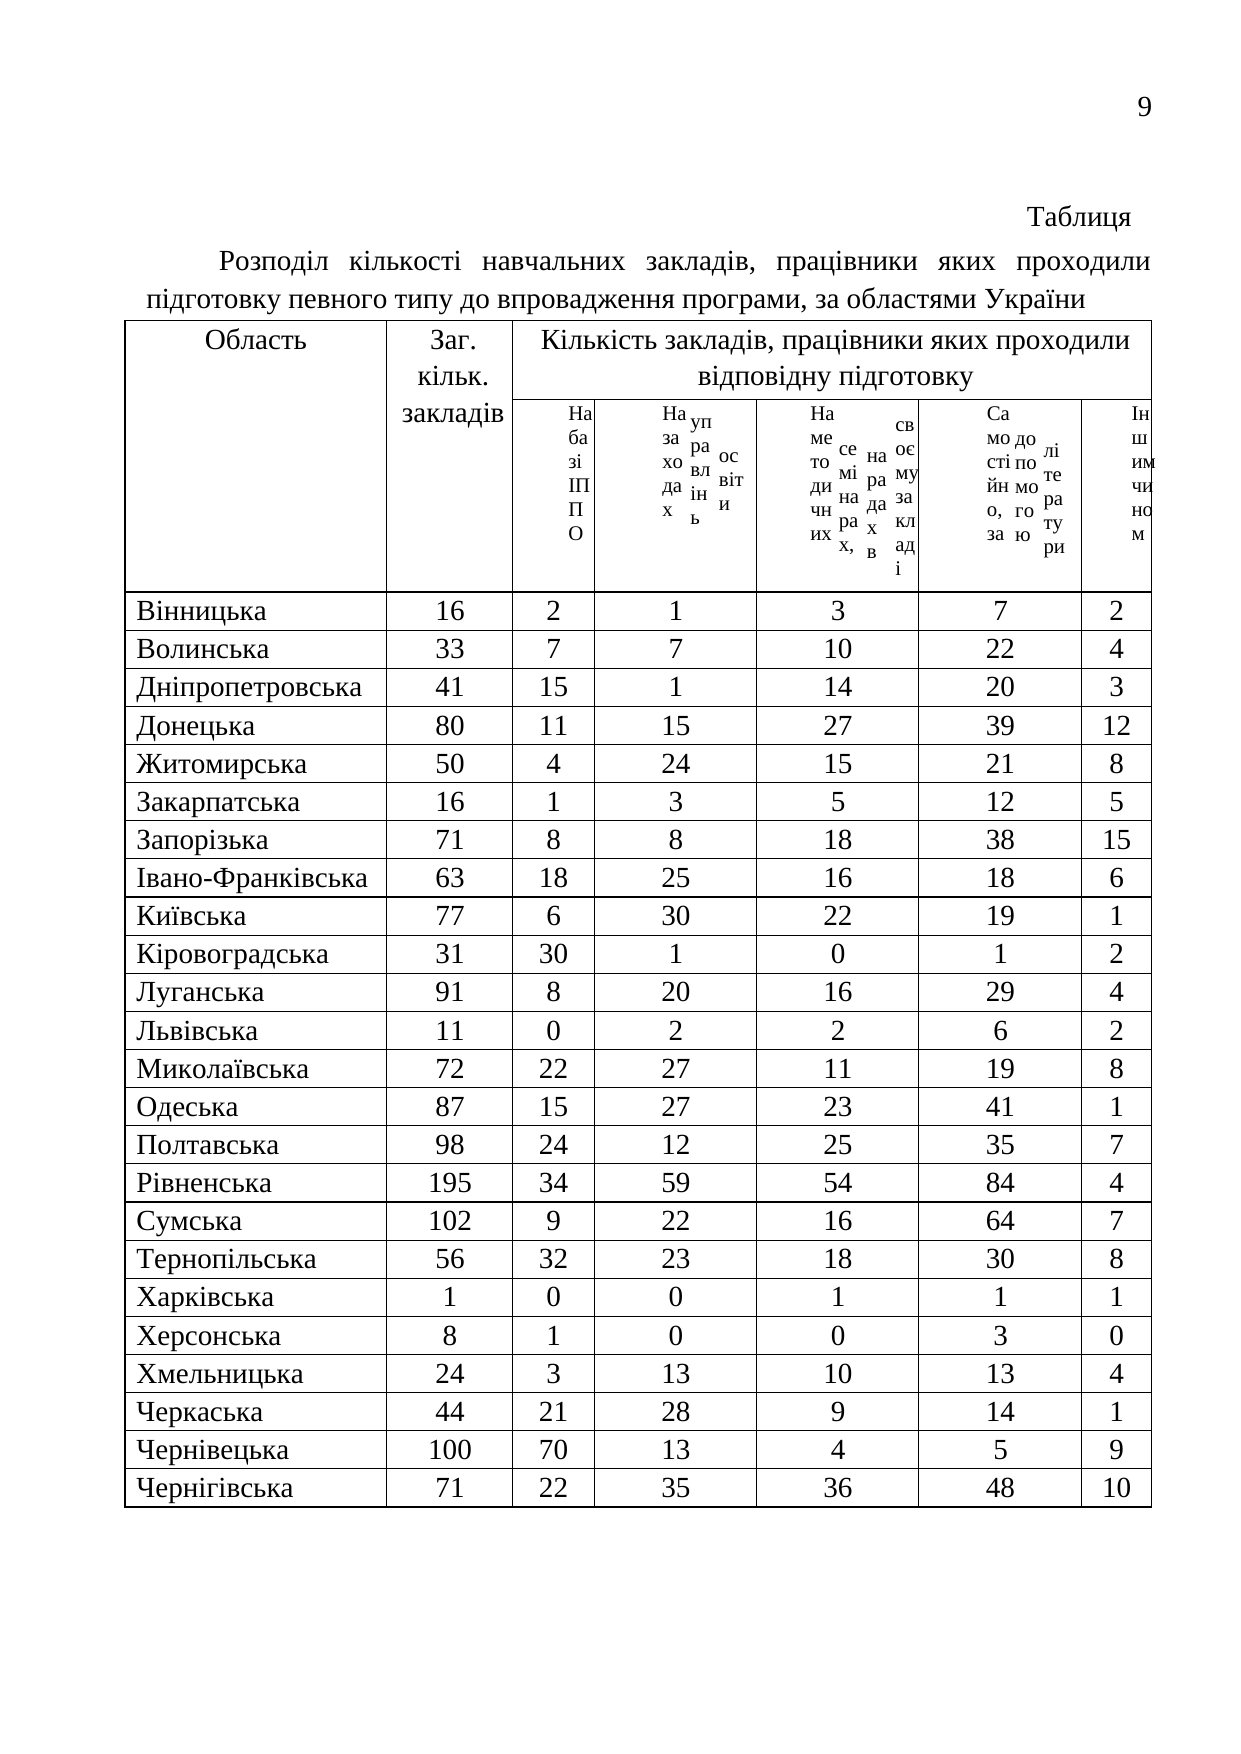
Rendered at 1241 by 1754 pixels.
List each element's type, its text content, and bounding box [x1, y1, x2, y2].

table_cell 35 [595, 1469, 756, 1506]
table_cell 22 [757, 898, 918, 934]
table_cell 3 [1082, 669, 1151, 706]
table_cell 15 [757, 745, 918, 782]
table_cell 8 [513, 974, 594, 1011]
table_cell Вінницька [126, 593, 386, 629]
table_cell 24 [513, 1126, 594, 1163]
table_cell 2 [757, 1012, 918, 1049]
table_cell 2 [1082, 593, 1151, 629]
table_cell Полтавська [126, 1126, 386, 1163]
table_cell 1 [1082, 1393, 1151, 1430]
table_cell Івано-Франківська [126, 859, 386, 896]
table_cell 27 [595, 1088, 756, 1125]
table_cell 10 [1082, 1469, 1151, 1506]
table_cell 4 [1082, 1164, 1151, 1201]
table_cell 32 [513, 1241, 594, 1278]
table_cell 1 [513, 1317, 594, 1354]
table_cell 6 [1082, 859, 1151, 896]
table_cell 24 [387, 1355, 512, 1392]
table_cell 0 [595, 1317, 756, 1354]
table_cell 7 [595, 631, 756, 668]
table_cell 33 [387, 631, 512, 668]
table_cell 22 [919, 631, 1081, 668]
table_cell 13 [919, 1355, 1081, 1392]
table_cell 1 [513, 783, 594, 820]
table_cell 71 [387, 821, 512, 858]
table_cell 14 [919, 1393, 1081, 1430]
table_cell 0 [513, 1279, 594, 1316]
table_cell 30 [513, 936, 594, 973]
table_cell 1 [919, 1279, 1081, 1316]
table_cell 23 [595, 1241, 756, 1278]
table_cell Київська [126, 898, 386, 934]
table_cell 36 [757, 1469, 918, 1506]
table_cell 1 [595, 936, 756, 973]
table_cell 2 [1082, 936, 1151, 973]
table_cell 11 [387, 1012, 512, 1049]
table_cell 10 [757, 1355, 918, 1392]
table_cell [513, 400, 594, 591]
table_cell 1 [919, 936, 1081, 973]
table_cell Херсонська [126, 1317, 386, 1354]
table_cell 6 [919, 1012, 1081, 1049]
table_cell Донецька [126, 707, 386, 744]
table_cell 3 [513, 1355, 594, 1392]
table_cell 84 [919, 1164, 1081, 1201]
table_cell 41 [387, 669, 512, 706]
table_cell 5 [1082, 783, 1151, 820]
table_cell 15 [513, 669, 594, 706]
table_cell 50 [387, 745, 512, 782]
table_cell 20 [595, 974, 756, 1011]
table_cell 22 [595, 1203, 756, 1239]
table_cell 59 [595, 1164, 756, 1201]
table_cell Одеська [126, 1088, 386, 1125]
table_cell 30 [595, 898, 756, 934]
table_cell 44 [387, 1393, 512, 1430]
table_cell 11 [513, 707, 594, 744]
table_cell 4 [757, 1431, 918, 1468]
table_cell 13 [595, 1355, 756, 1392]
table_cell Луганська [126, 974, 386, 1011]
table_header Кількість закладів, працівники яких проходили відповідну підготовку [513, 321, 1151, 399]
table_cell [919, 400, 1081, 591]
table_cell 7 [513, 631, 594, 668]
table_cell 56 [387, 1241, 512, 1278]
table_cell 5 [919, 1431, 1081, 1468]
table_cell 0 [1082, 1317, 1151, 1354]
table_cell 10 [757, 631, 918, 668]
table_cell 15 [513, 1088, 594, 1125]
table_cell 8 [513, 821, 594, 858]
table_cell 100 [387, 1431, 512, 1468]
table_cell 31 [387, 936, 512, 973]
table_cell 71 [387, 1469, 512, 1506]
table_cell 3 [919, 1317, 1081, 1354]
table_cell 9 [513, 1203, 594, 1239]
table_cell 13 [595, 1431, 756, 1468]
table_cell 1 [757, 1279, 918, 1316]
table_cell 8 [595, 821, 756, 858]
table_cell 4 [1082, 1355, 1151, 1392]
table_cell 2 [513, 593, 594, 629]
table_cell 27 [595, 1050, 756, 1087]
table_cell 4 [1082, 631, 1151, 668]
table_cell 3 [595, 783, 756, 820]
table_cell Харківська [126, 1279, 386, 1316]
table_cell 25 [595, 859, 756, 896]
table_cell 1 [387, 1279, 512, 1316]
table_cell 98 [387, 1126, 512, 1163]
table_cell 1 [1082, 1088, 1151, 1125]
table_cell 41 [919, 1088, 1081, 1125]
table_cell 19 [919, 1050, 1081, 1087]
table_cell 7 [1082, 1203, 1151, 1239]
table_cell 16 [757, 974, 918, 1011]
table_cell 0 [757, 1317, 918, 1354]
table_cell 48 [919, 1469, 1081, 1506]
table_cell Закарпатська [126, 783, 386, 820]
table_cell 34 [513, 1164, 594, 1201]
table_cell 24 [595, 745, 756, 782]
table_cell 9 [757, 1393, 918, 1430]
table_cell 54 [757, 1164, 918, 1201]
table_cell 0 [513, 1012, 594, 1049]
table_cell 1 [1082, 898, 1151, 934]
table_cell 16 [757, 1203, 918, 1239]
table_cell 4 [513, 745, 594, 782]
table_cell 72 [387, 1050, 512, 1087]
table_cell 8 [387, 1317, 512, 1354]
table_cell 16 [387, 783, 512, 820]
table_cell Черкаська [126, 1393, 386, 1430]
table_cell 102 [387, 1203, 512, 1239]
table_cell Сумська [126, 1203, 386, 1239]
table_cell 23 [757, 1088, 918, 1125]
table_cell 21 [919, 745, 1081, 782]
table_cell Кіровоградська [126, 936, 386, 973]
table_header Заг. кільк. закладів [387, 321, 512, 591]
table_cell 15 [595, 707, 756, 744]
table_cell Запорізька [126, 821, 386, 858]
table_cell 8 [1082, 1241, 1151, 1278]
table_cell 16 [387, 593, 512, 629]
table_cell Волинська [126, 631, 386, 668]
table_cell 14 [757, 669, 918, 706]
table_cell 63 [387, 859, 512, 896]
table_cell 9 [1082, 1431, 1151, 1468]
table_cell 1 [1082, 1279, 1151, 1316]
table_cell [595, 400, 756, 591]
table_cell 38 [919, 821, 1081, 858]
table_cell 7 [919, 593, 1081, 629]
table_cell Хмельницька [126, 1355, 386, 1392]
table_cell 29 [919, 974, 1081, 1011]
table_cell 25 [757, 1126, 918, 1163]
table_cell 35 [919, 1126, 1081, 1163]
table_cell 30 [919, 1241, 1081, 1278]
table_cell 4 [1082, 974, 1151, 1011]
table_cell [1082, 400, 1151, 591]
table_cell 39 [919, 707, 1081, 744]
table_cell 27 [757, 707, 918, 744]
table_cell 19 [919, 898, 1081, 934]
table_cell 64 [919, 1203, 1081, 1239]
table_cell 7 [1082, 1126, 1151, 1163]
table_header Область [126, 321, 386, 591]
table_cell 28 [595, 1393, 756, 1430]
text Таблиця [147, 199, 1131, 233]
table_cell 77 [387, 898, 512, 934]
table_cell Рівненська [126, 1164, 386, 1201]
table_cell 12 [919, 783, 1081, 820]
table_cell Дніпропетровська [126, 669, 386, 706]
table_cell 18 [919, 859, 1081, 896]
table_cell 6 [513, 898, 594, 934]
table_cell 16 [757, 859, 918, 896]
table_cell 18 [513, 859, 594, 896]
text Розподіл кількості навчальних закладів, працівники яких проходили підготовку певного типу до впровадження програми, за областями України [146, 243, 1152, 315]
table_cell Чернівецька [126, 1431, 386, 1468]
table_cell 8 [1082, 745, 1151, 782]
table_cell Чернігівська [126, 1469, 386, 1506]
table_cell [757, 400, 918, 591]
table_cell 2 [1082, 1012, 1151, 1049]
table_cell 20 [919, 669, 1081, 706]
table_cell 87 [387, 1088, 512, 1125]
table_cell 195 [387, 1164, 512, 1201]
table_cell 80 [387, 707, 512, 744]
table_cell 5 [757, 783, 918, 820]
table_cell 12 [1082, 707, 1151, 744]
table_cell 91 [387, 974, 512, 1011]
table_cell 1 [595, 593, 756, 629]
table_cell 70 [513, 1431, 594, 1468]
table_cell 18 [757, 1241, 918, 1278]
table_cell Миколаївська [126, 1050, 386, 1087]
table_cell Львівська [126, 1012, 386, 1049]
table_cell Тернопільська [126, 1241, 386, 1278]
table_cell 18 [757, 821, 918, 858]
table_cell 21 [513, 1393, 594, 1430]
table_cell 2 [595, 1012, 756, 1049]
table_cell 3 [757, 593, 918, 629]
table_cell 22 [513, 1469, 594, 1506]
table_cell 11 [757, 1050, 918, 1087]
table_cell Житомирська [126, 745, 386, 782]
table_cell 1 [595, 669, 756, 706]
table_cell 8 [1082, 1050, 1151, 1087]
table_cell 0 [595, 1279, 756, 1316]
table_cell 22 [513, 1050, 594, 1087]
table_cell 15 [1082, 821, 1151, 858]
table_cell 0 [757, 936, 918, 973]
table_cell 12 [595, 1126, 756, 1163]
